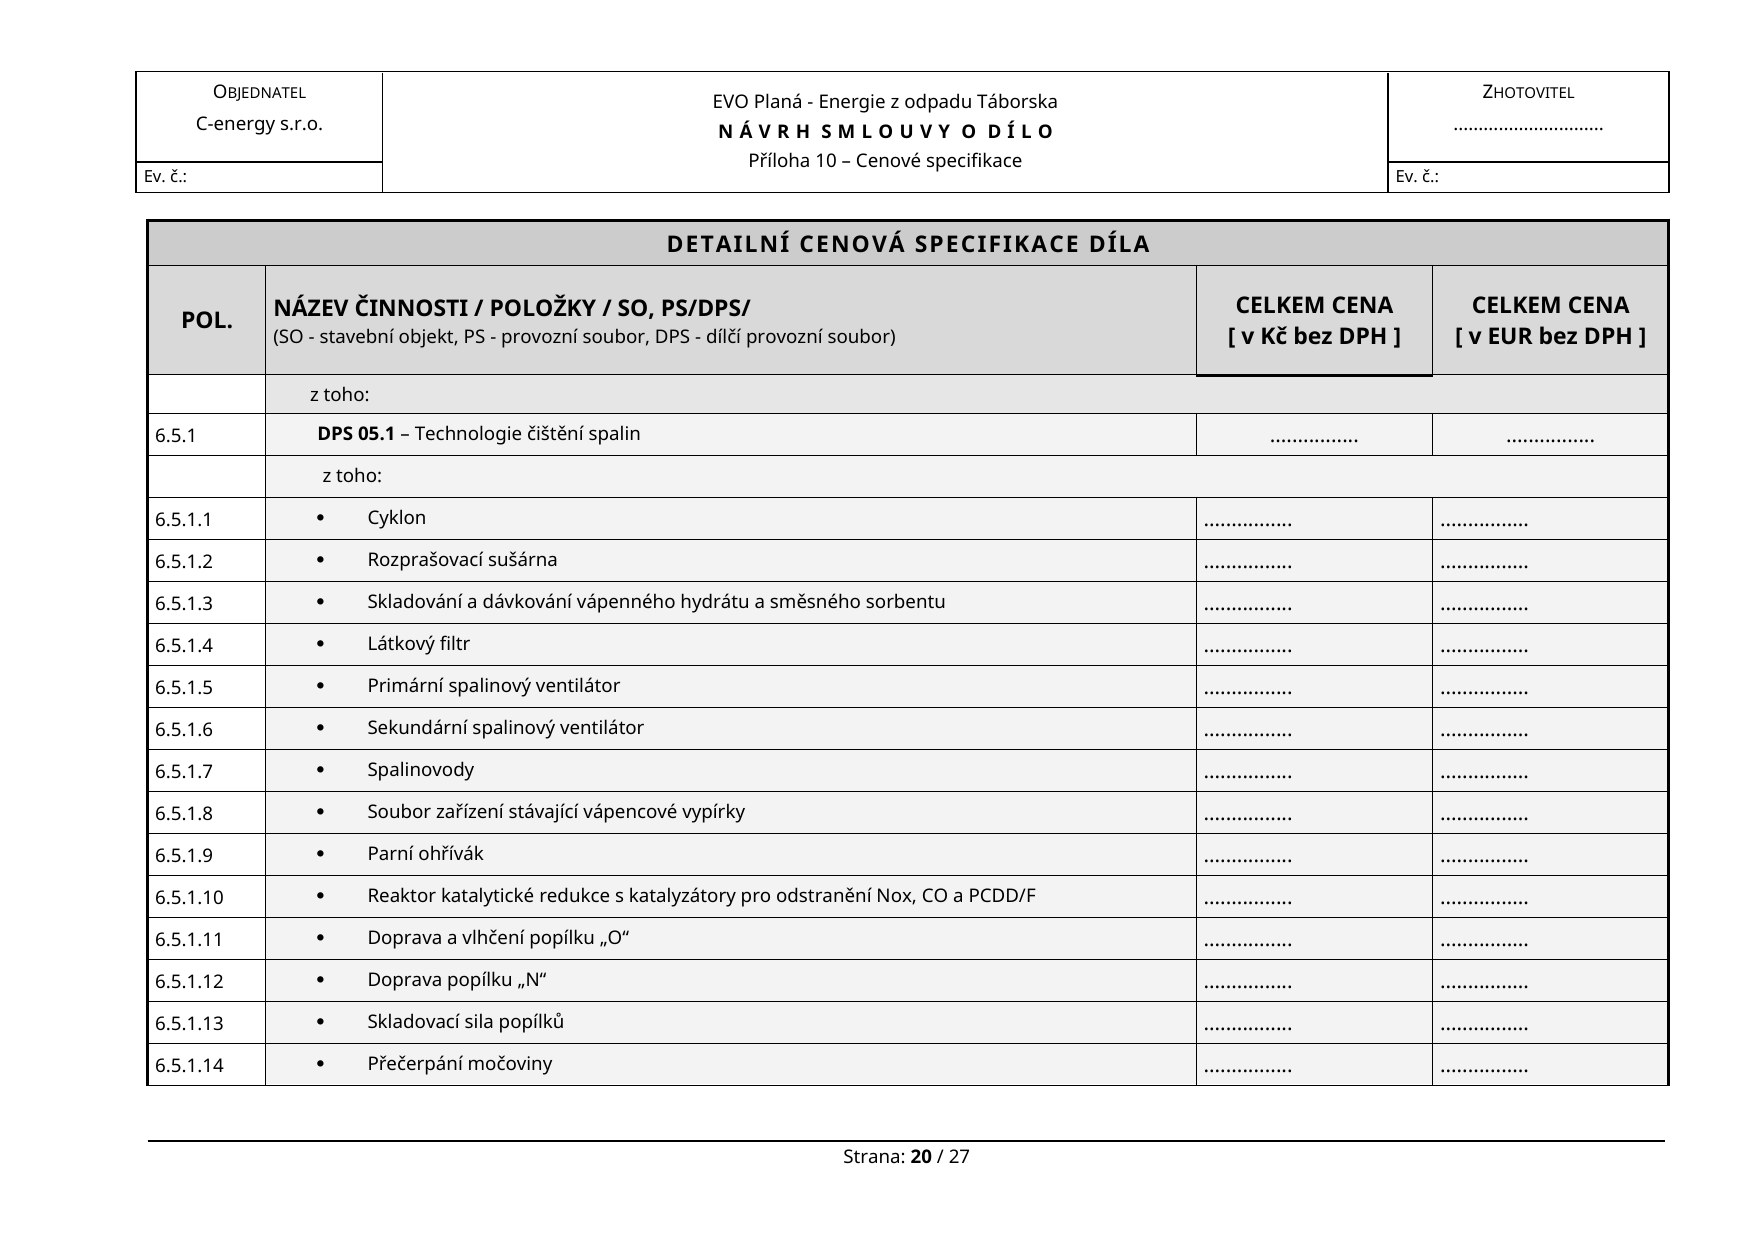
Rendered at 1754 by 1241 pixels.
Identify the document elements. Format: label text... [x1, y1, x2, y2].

table_cell ................ [1197, 960, 1432, 1001]
table_cell ................ [1433, 540, 1667, 581]
table_cell ................ [1433, 834, 1667, 875]
table_cell z toho: [266, 375, 1667, 413]
table_cell ................ [1433, 666, 1667, 707]
table_cell [149, 624, 265, 665]
table_cell ................ [1197, 582, 1432, 623]
table_cell [149, 1044, 265, 1084]
table_cell Skladování a dávkování vápenného hydrátu a směsného sorbentu [266, 582, 1196, 623]
table_cell [149, 375, 265, 413]
table_cell [149, 666, 265, 707]
table_cell ................ [1433, 582, 1667, 623]
table_cell ................ [1197, 624, 1432, 665]
table_cell [149, 792, 265, 833]
table_cell Doprava a vlhčení popílku „O“ [266, 918, 1196, 959]
table_cell Pol. [149, 266, 265, 374]
table_cell ................ [1197, 1044, 1432, 1084]
table_cell [149, 456, 265, 497]
table_cell ................ [1197, 540, 1432, 581]
table_cell Doprava popílku „N“ [266, 960, 1196, 1001]
table_header detailní cenová specifikace díla [149, 222, 1667, 265]
table_cell [149, 582, 265, 623]
table_cell [149, 708, 265, 749]
table_cell ................ [1197, 918, 1432, 959]
table_cell ................ [1197, 834, 1432, 875]
table_cell [149, 540, 265, 581]
table_cell Parní ohřívák [266, 834, 1196, 875]
table_cell [149, 414, 265, 455]
table_cell ................ [1433, 960, 1667, 1001]
table_cell ................ [1433, 498, 1667, 539]
table_cell ................ [1197, 750, 1432, 791]
table_cell Soubor zařízení stávající vápencové vypírky [266, 792, 1196, 833]
table_cell [149, 834, 265, 875]
table_cell Přečerpání močoviny [266, 1044, 1196, 1084]
table_cell ................ [1197, 792, 1432, 833]
table_cell [149, 750, 265, 791]
table_cell ................ [1433, 750, 1667, 791]
table_cell ................ [1197, 414, 1432, 455]
table_cell ................ [1433, 1044, 1667, 1084]
table_cell ................ [1433, 918, 1667, 959]
table_cell ................ [1433, 624, 1667, 665]
table_cell Název činnosti / položky / SO, PS/DPS/ (SO - stavební objekt, PS - provozní soubor, DPS - dílčí provozní soubor) [266, 266, 1196, 374]
table_cell Spalinovody [266, 750, 1196, 791]
table_cell ................ [1433, 414, 1667, 455]
table_cell ................ [1433, 1002, 1667, 1043]
table_cell Cyklon [266, 498, 1196, 539]
table_cell ................ [1197, 666, 1432, 707]
table_cell ................ [1433, 876, 1667, 917]
table_cell [149, 960, 265, 1001]
table_cell Skladovací sila popílků [266, 1002, 1196, 1043]
table_cell [149, 498, 265, 539]
table_cell ................ [1197, 876, 1432, 917]
table_cell z toho: [266, 456, 1667, 497]
table_cell ................ [1197, 1002, 1432, 1043]
table_cell Látkový filtr [266, 624, 1196, 665]
table_cell Celkem cena [ v EUR bez DPH ] [1433, 266, 1667, 374]
table_cell [149, 918, 265, 959]
table_cell ................ [1433, 708, 1667, 749]
table_cell ................ [1197, 708, 1432, 749]
table_cell DPS 05.1 – Technologie čištění spalin [266, 414, 1196, 455]
table_cell Reaktor katalytické redukce s katalyzátory pro odstranění Nox, CO a PCDD/F [266, 876, 1196, 917]
table_cell [149, 1002, 265, 1043]
table_cell Primární spalinový ventilátor [266, 666, 1196, 707]
table_cell Rozprašovací sušárna [266, 540, 1196, 581]
table_cell ................ [1197, 498, 1432, 539]
table_cell Celkem cena [ v Kč bez DPH ] [1197, 266, 1432, 374]
table_cell Sekundární spalinový ventilátor [266, 708, 1196, 749]
table_cell [149, 876, 265, 917]
table_cell ................ [1433, 792, 1667, 833]
